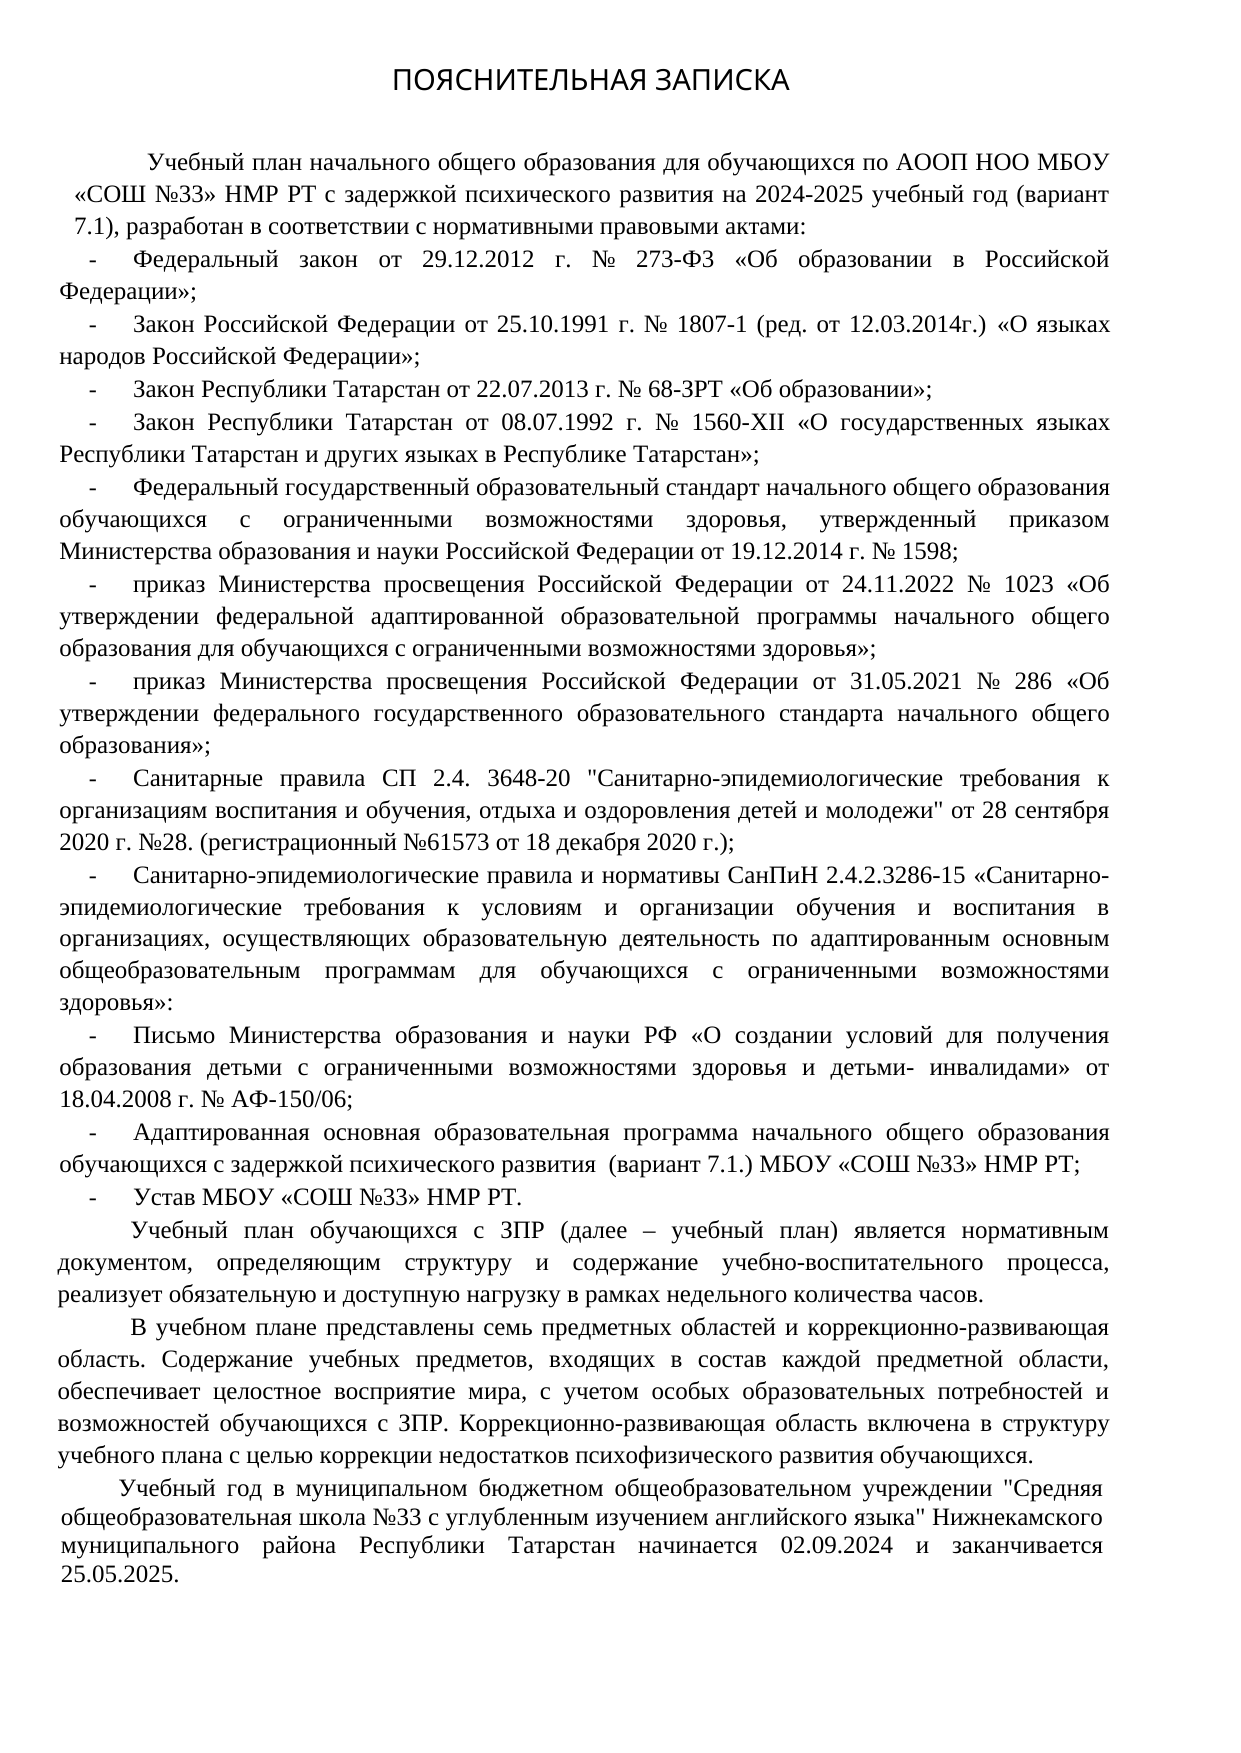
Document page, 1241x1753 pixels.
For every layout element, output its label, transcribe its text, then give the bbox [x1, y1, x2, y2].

list Закон Российской Федерации от 25.10.1991 г. № 1807-1 (ред. от 12.03.2014г.) «О языках народов Российской Федерации»; [59, 309, 1110, 370]
list Санитарно-эпидемиологические правила и нормативы СанПиН 2.4.2.3286-15 «Санитарно-эпидемиологические требования к условиям и организации обучения и воспитания в организациях, осуществляющих образовательную деятельность по адаптированным основным общеобразовательным программам для обучающихся с ограниченными возможностями здоровья»: [59, 860, 1110, 1016]
text Учебный план обучающихся с ЗПР (далее – учебный план) является нормативным документом, определяющим структуру и содержание учебно-воспитательного процесса, реализует обязательную и доступную нагрузку в рамках недельного количества часов. [57, 1215, 1110, 1308]
list Закон Республики Татарстан от 08.07.1992 г. № 1560-XII «О государственных языках Республики Татарстан и других языках в Республике Татарстан»; [59, 407, 1110, 468]
list Устав МБОУ «СОШ №33» НМР РТ. [59, 1182, 1110, 1211]
list Письмо Министерства образования и науки РФ «О создании условий для получения образования детьми с ограниченными возможностями здоровья и детьми- инвалидами» от 18.04.2008 г. № АФ-150/06; [59, 1020, 1110, 1113]
text Учебный год в муниципальном бюджетном общеобразовательном учреждении "Средняя общеобразовательная школа №33 с углубленным изучением английского языка" Нижнекамского муниципального района Республики Татарстан начинается 02.09.2024 и заканчивается 25.05.2025. [61, 1473, 1104, 1588]
list Закон Республики Татарстан от 22.07.2013 г. № 68-ЗРТ «Об образовании»; [59, 374, 1110, 403]
text ПОЯСНИТЕЛЬНАЯ ЗАПИСКА [59, 59, 1122, 99]
list Адаптированная основная образовательная программа начального общего образования обучающихся с задержкой психического развития (вариант 7.1.) МБОУ «СОШ №33» НМР РТ; [59, 1117, 1110, 1178]
list Санитарные правила СП 2.4. 3648-20 "Санитарно-эпидемиологические требования к организациям воспитания и обучения, отдыха и оздоровления детей и молодежи" от 28 сентября 2020 г. №28. (регистрационный №61573 от 18 декабря 2020 г.); [59, 763, 1110, 855]
text Учебный план начального общего образования для обучающихся по АООП НОО МБОУ «СОШ №33» НМР РТ с задержкой психического развития на 2024-2025 учебный год (вариант 7.1), разработан в соответствии с нормативными правовыми актами: [74, 147, 1110, 240]
text В учебном плане представлены семь предметных областей и коррекционно-развивающая область. Содержание учебных предметов, входящих в состав каждой предметной области, обеспечивает целостное восприятие мира, с учетом особых образовательных потребностей и возможностей обучающихся с ЗПР. Коррекционно-развивающая область включена в структуру учебного плана с целью коррекции недостатков психофизического развития обучающихся. [57, 1312, 1110, 1468]
list приказ Министерства просвещения Российской Федерации от 31.05.2021 № 286 «Об утверждении федерального государственного образовательного стандарта начального общего образования»; [59, 666, 1110, 758]
list Федеральный закон от 29.12.2012 г. № 273-Ф3 «Об образовании в Российской Федерации»; [59, 244, 1110, 305]
list приказ Министерства просвещения Российской Федерации от 24.11.2022 № 1023 «Об утверждении федеральной адаптированной образовательной программы начального общего образования для обучающихся с ограниченными возможностями здоровья»; [59, 569, 1110, 662]
list Федеральный государственный образовательный стандарт начального общего образования обучающихся с ограниченными возможностями здоровья, утвержденный приказом Министерства образования и науки Российской Федерации от 19.12.2014 г. № 1598; [59, 472, 1110, 565]
